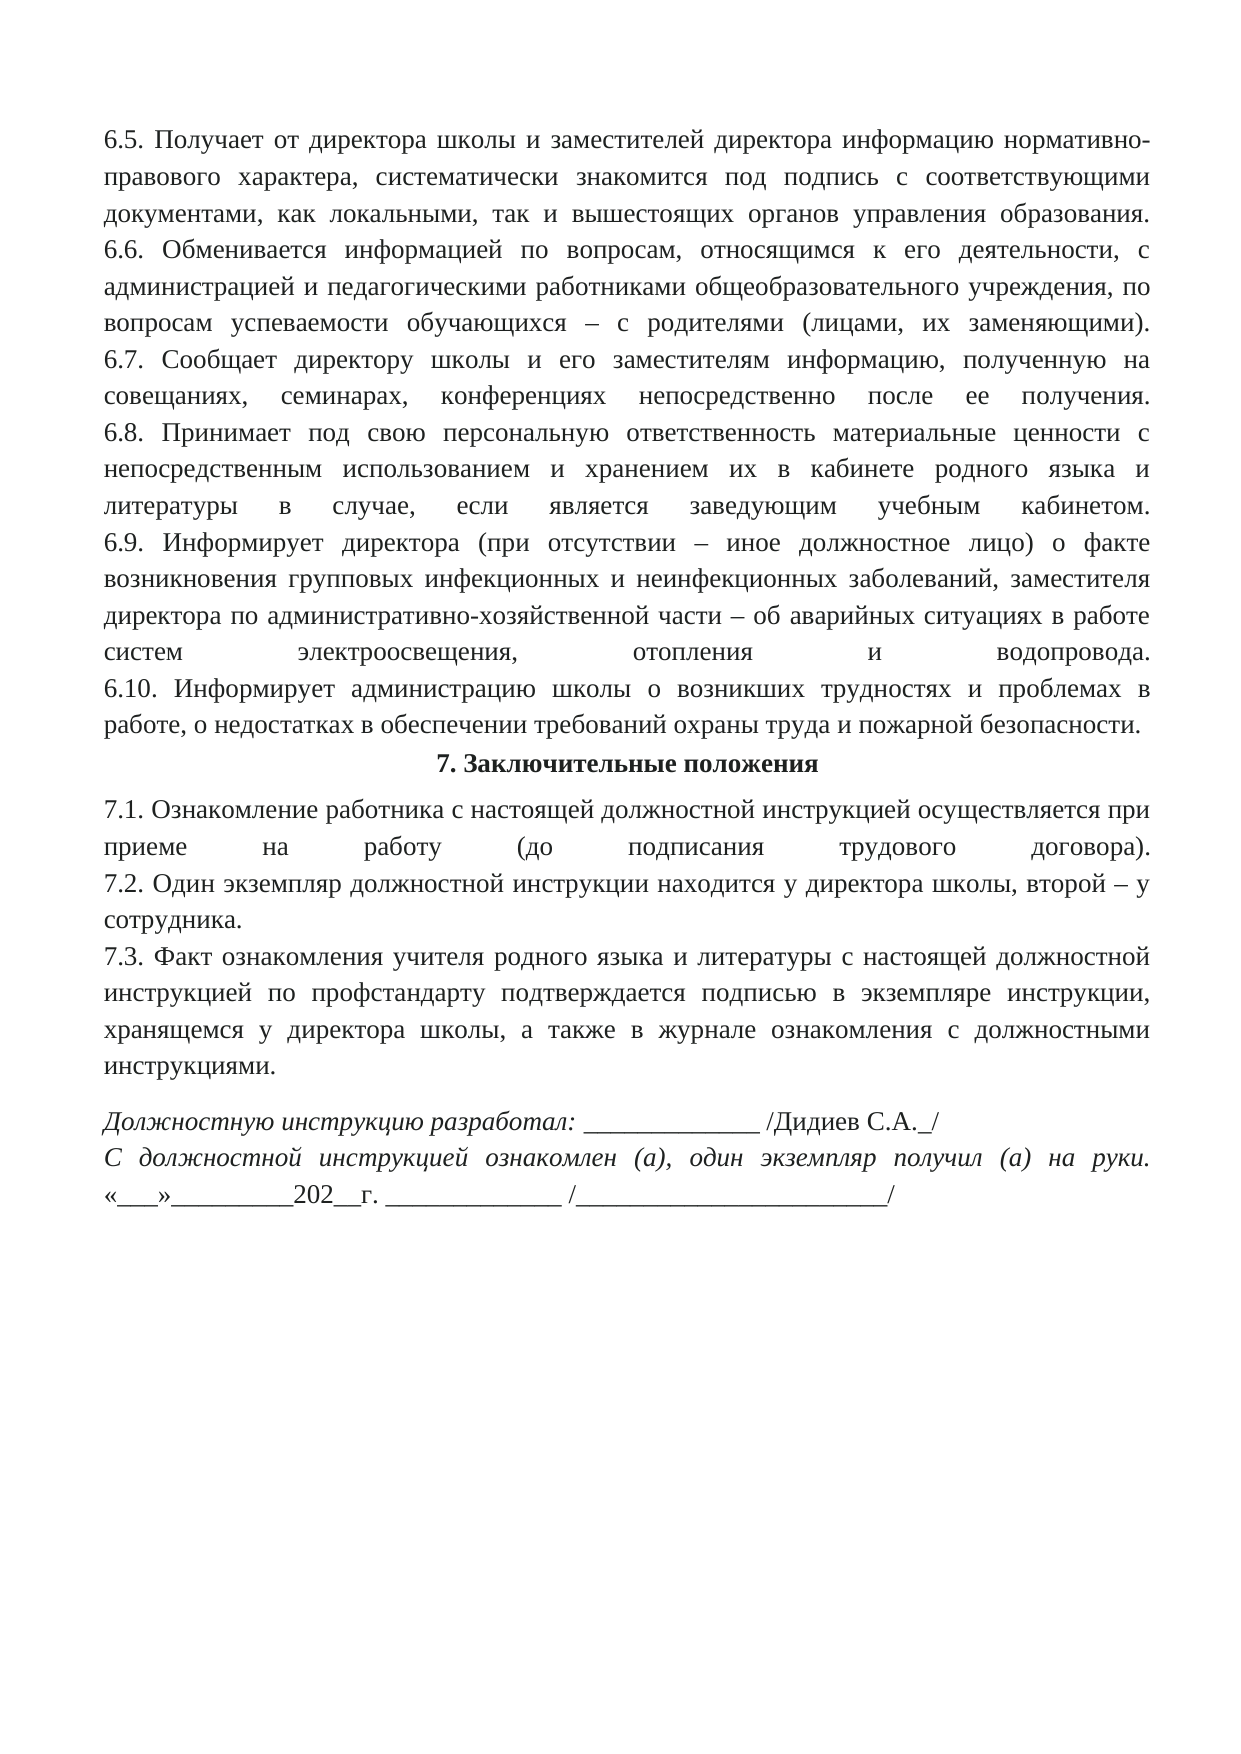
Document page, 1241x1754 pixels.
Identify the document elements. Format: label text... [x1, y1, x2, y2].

text С должностной инструкцией ознакомлен (а), один экземпляр получил (а) на руки. «___»_________202__г. _____________ /_______________________/ [103, 1136, 1152, 1209]
text Должностную инструкцию разработал: _____________ /Дидиев С.А._/ [103, 1099, 1152, 1136]
text 7. Заключительные положения [103, 740, 1152, 779]
text 7.1. Ознакомление работника с настоящей должностной инструкцией осуществляется при приеме на работу (до подписания трудового договора). 7.2. Один экземпляр должностной инструкции находится у директора школы, второй – у сотрудника. 7.3. Факт ознакомления учителя родного языка и литературы с настоящей должностной инструкцией по профстандарту подтверждается подписью в экземпляре инструкции, хранящемся у директора школы, а также в журнале ознакомления с должностными инструкциями. [103, 788, 1152, 1081]
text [103, 118, 1152, 740]
